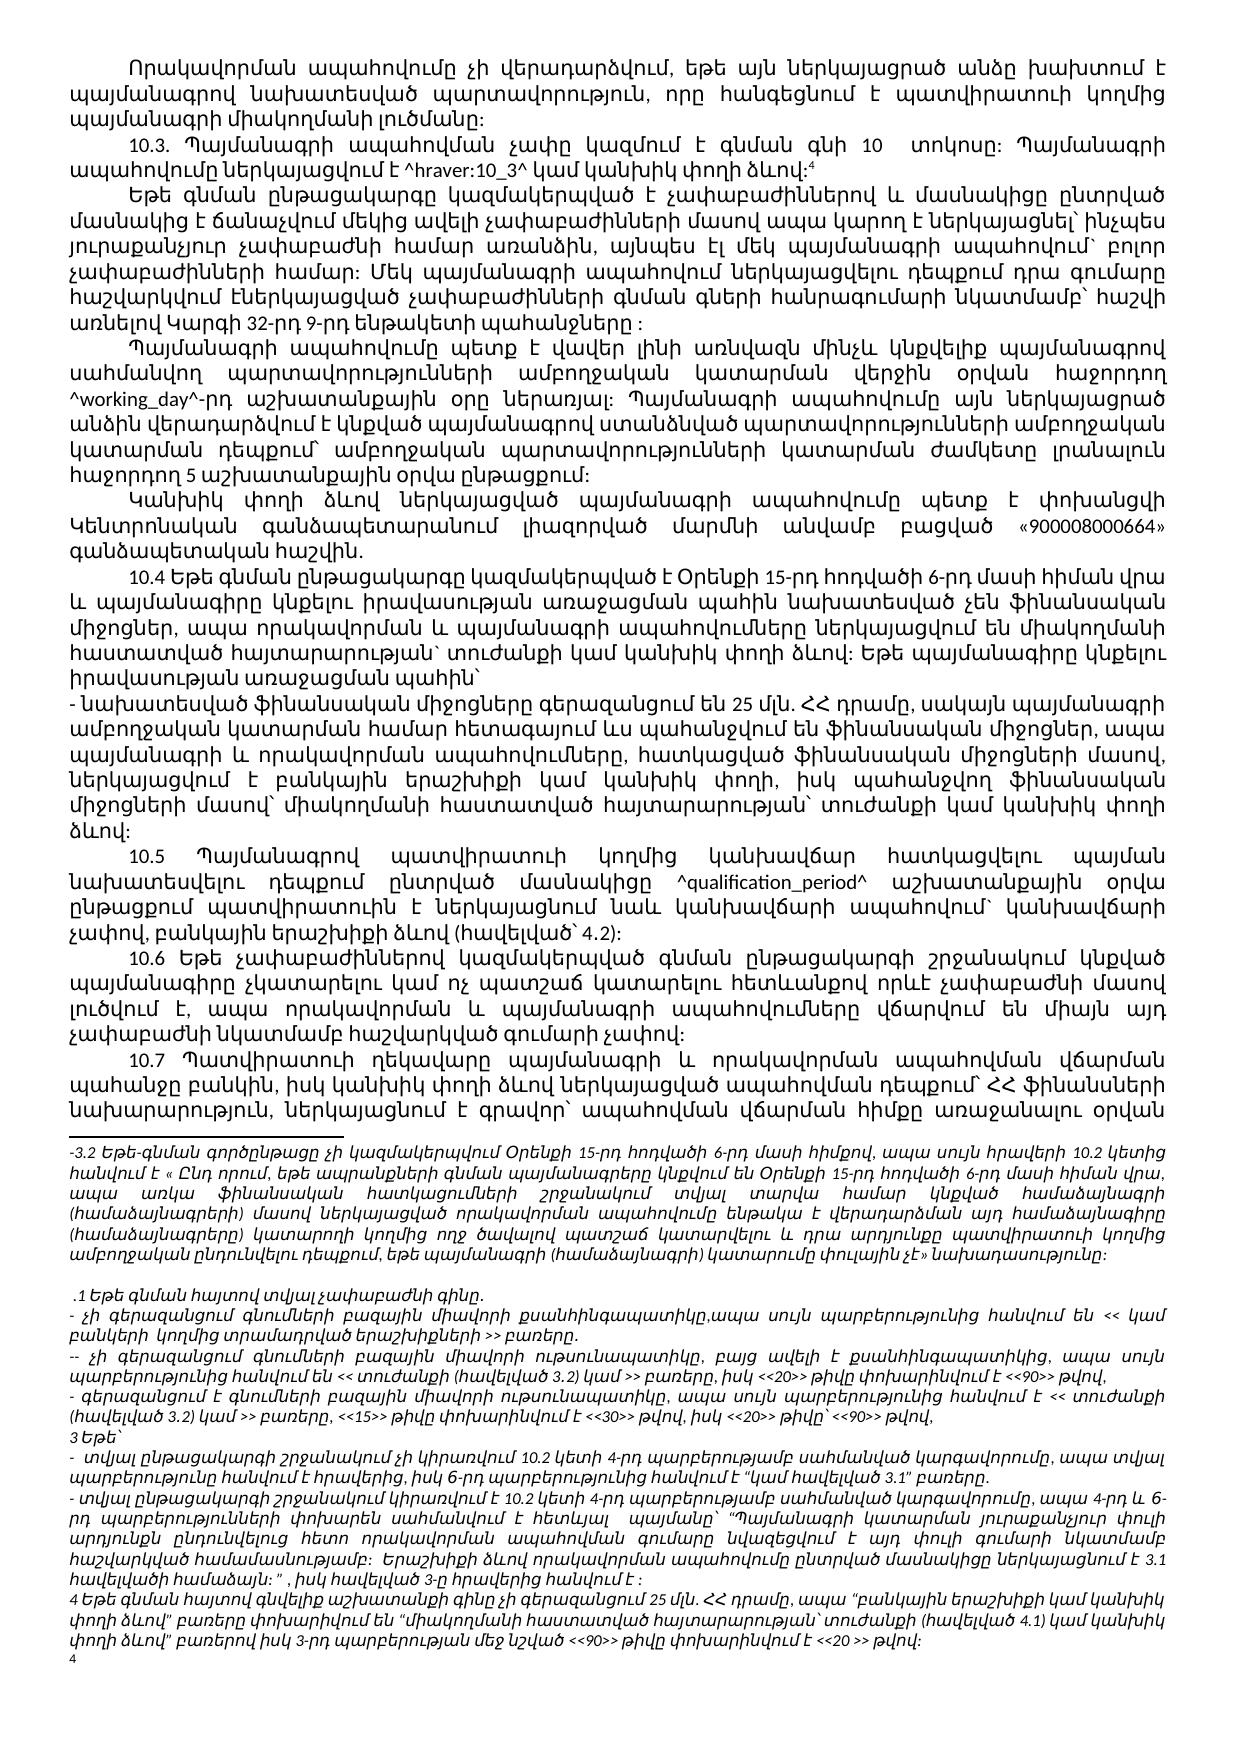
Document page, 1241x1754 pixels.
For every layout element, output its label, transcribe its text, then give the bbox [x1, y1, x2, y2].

text Կանխիկ փողի ձևով ներկայացված պայմանագրի ապահովումը պետք է փոխանցվի Կենտրոնական գանձապետարանում լիազորված մարմնի անվամբ բացված «900008000664» գանձապետական հաշվին. [69, 488, 1167, 564]
text Որակավորման ապահովումը չի վերադարձվում, եթե այն ներկայացրած անձը խախտում է պայմանագրով նախատեսված պարտավորություն, որը հանգեցնում է պատվիրատուի կողմից պայմանագրի միակողմանի լուծմանը: [69, 56, 1167, 132]
text - նախատեսված ֆինանսական միջոցները գերազանցում են 25 մլն. ՀՀ դրամը, սակայն պայմանագրի ամբողջական կատարման համար հետագայում ևս պահանջվում են ֆինանսական միջոցներ, ապա պայմանագրի և որակավորման ապահովումները, հատկացված ֆինանսական միջոցների մասով, ներկայացվում է բանկային երաշխիքի կամ կանխիկ փողի, իսկ պահանջվող ֆինանսական միջոցների մասով՝ միակողմանի հաստատված հայտարարության՝ տուժանքի կամ կանխիկ փողի ձևով: [69, 691, 1167, 843]
text 10.4 Եթե գնման ընթացակարգը կազմակերպված է Օրենքի 15-րդ հոդվածի 6-րդ մասի հիման վրա և պայմանագիրը կնքելու իրավասության առաջացման պահին նախատեսված չեն ֆինանսական միջոցներ, ապա որակավորման և պայմանագրի ապահովումները ներկայացվում են միակողմանի հաստատված հայտարարության` տուժանքի կամ կանխիկ փողի ձևով: Եթե պայմանագիրը կնքելու իրավասության առաջացման պահին՝ [69, 564, 1167, 691]
text 10.5 Պայմանագրով պատվիրատուի կողմից կանխավճար հատկացվելու պայման նախատեսվելու դեպքում ընտրված մասնակիցը ^qualification_period^ աշխատանքային օրվա ընթացքում պատվիրատուին է ներկայացնում նաև կանխավճարի ապահովում` կանխավճարի չափով, բանկային երաշխիքի ձևով (հավելված՝ 4․2): [69, 843, 1167, 945]
text Եթե գնման ընթացակարգը կազմակերպված է չափաբաժիններով և մասնակիցը ընտրված մասնակից է ճանաչվում մեկից ավելի չափաբաժինների մասով ապա կարող է ներկայացնել՝ ինչպես յուրաքանչյուր չափաբաժնի համար առանձին, այնպես էլ մեկ պայմանագրի ապահովում` բոլոր չափաբաժինների համար: Մեկ պայմանագրի ապահովում ներկայացվելու դեպքում դրա գումարը հաշվարկվում էներկայացված չափաբաժինների գնման գների հանրագումարի նկատմամբ՝ հաշվի առնելով Կարգի 32-րդ 9-րդ ենթակետի պահանջները : [69, 183, 1167, 335]
text Պայմանագրի ապահովումը պետք է վավեր լինի առնվազն մինչև կնքվելիք պայմանագրով սահմանվող պարտավորությունների ամբողջական կատարման վերջին օրվան հաջորդող ^working_day^-րդ աշխատանքային օրը ներառյալ: Պայմանագրի ապահովումը այն ներկայացրած անձին վերադարձվում է կնքված պայմանագրով ստանձնված պարտավորությունների ամբողջական կատարման դեպքում՝ ամբողջական պարտավորությունների կատարման ժամկետը լրանալուն հաջորդող 5 աշխատանքային օրվա ընթացքում: [69, 335, 1167, 488]
text 10.6 Եթե չափաբաժիններով կազմակերպված գնման ընթացակարգի շրջանակում կնքված պայմանագիրը չկատարելու կամ ոչ պատշաճ կատարելու հետևանքով որևէ չափաբաժնի մասով լուծվում է, ապա որակավորման և պայմանագրի ապահովումները վճարվում են միայն այդ չափաբաժնի նկատմամբ հաշվարկված գումարի չափով: [69, 945, 1167, 1047]
text 10.3. Պայմանագրի ապահովման չափը կազմում է գնման գնի 10 տոկոսը: Պայմանագրի ապահովումը ներկայացվում է ^hraver:10_3^ կամ կանխիկ փողի ձևով: [69, 132, 1167, 183]
text 10.7 Պատվիրատուի ղեկավարը պայմանագրի և որակավորման ապահովման վճարման պահանջը բանկին, իսկ կանխիկ փողի ձևով ներկայացված ապահովման դեպքում՝ ՀՀ ֆինանսների նախարարություն, ներկայացնում է գրավոր՝ ապահովման վճարման հիմքը առաջանալու օրվան հաջորդող հինգ աշխատանքային օրվա ընթացքում: Եթե ապահովման վճարման պահանջը բանկի կամ ՀՀ ֆինանսների նախարարության կողմից մերժվում է պահանջը կամ դրան կից փաստաթղթերը ոչ ամբողջական ներկայացված լինելու հիմքով, ապա նոր պահանջը պատվիրատուի ղեկավարը գրավոր ներկայացնում է մերժումը ստանալուն հաջորդող երկու աշխատանքային օրվա ընթացքում: [69, 1047, 1167, 1123]
